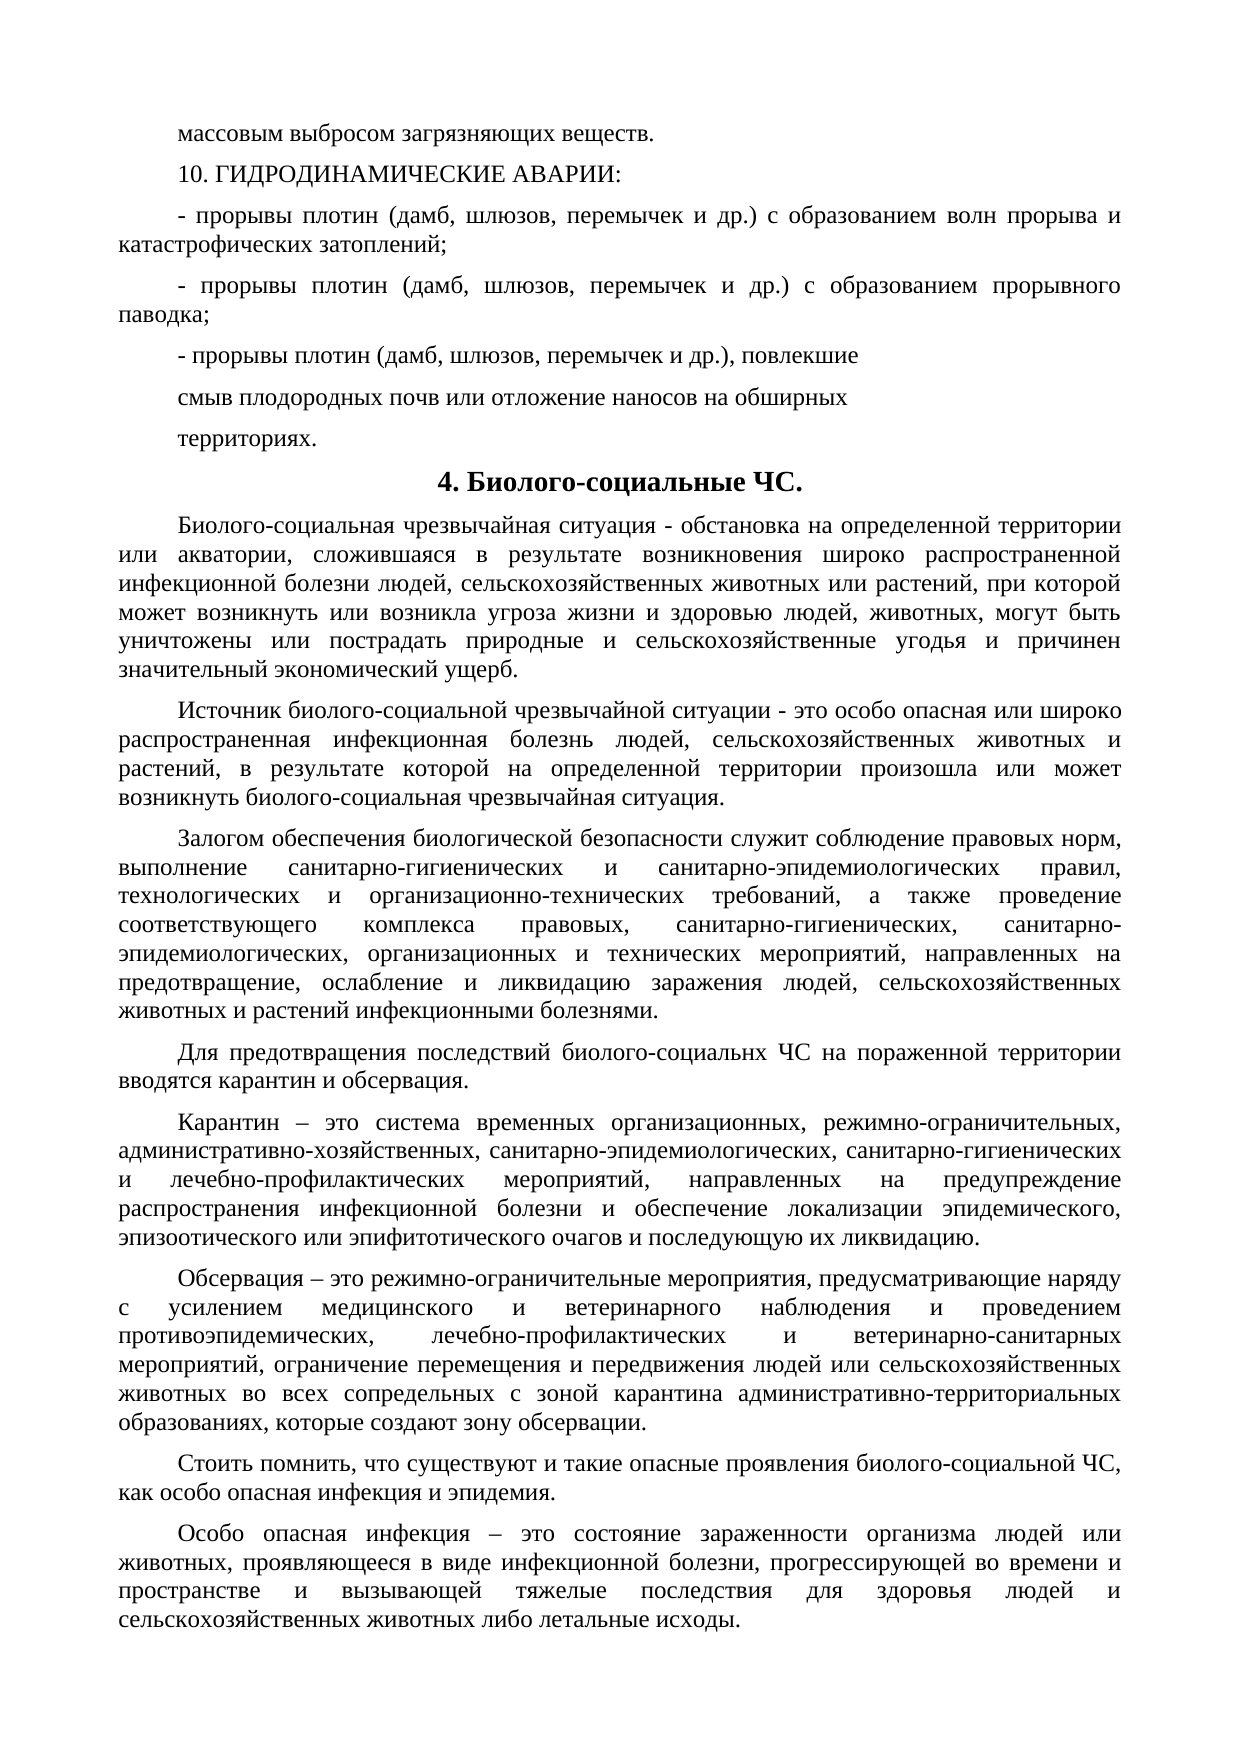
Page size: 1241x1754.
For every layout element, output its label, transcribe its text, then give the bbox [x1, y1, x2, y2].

text Особо опасная инфекция – это состояние зараженности организма людей или животных, проявляющееся в виде инфекционной болезни, прогрессирующей во времени и пространстве и вызывающей тяжелые последствия для здоровья людей и сельскохозяйственных животных либо летальные исходы. [118, 1518, 1122, 1633]
text Биолого-социальная чрезвычайная ситуация - обстановка на определенной территории или акватории, сложившаяся в результате возникновения широко распространенной инфекционной болезни людей, сельскохозяйственных животных или растений, при которой может возникнуть или возникла угроза жизни и здоровью людей, животных, могут быть уничтожены или пострадать природные и сельскохозяйственные угодья и причинен значительный экономический ущерб. [118, 510, 1122, 683]
text Обсервация – это режимно-ограничительные мероприятия, предусматривающие наряду с усилением медицинского и ветеринарного наблюдения и проведением противоэпидемических, лечебно-профилактических и ветеринарно-санитарных мероприятий, ограничение перемещения и передвижения людей или сельскохозяйственных животных во всех сопредельных с зоной карантина административно-территориальных образованиях, которые создают зону обсервации. [118, 1263, 1122, 1435]
text - прорывы плотин (дамб, шлюзов, перемычек и др.) с образованием прорывного паводка; [118, 271, 1122, 328]
text Источник биолого-социальной чрезвычайной ситуации - это особо опасная или широко распространенная инфекционная болезнь людей, сельскохозяйственных животных и растений, в результате которой на определенной территории произошла или может возникнуть биолого-социальная чрезвычайная ситуация. [118, 695, 1122, 810]
text территориях. [118, 423, 1122, 452]
text 4. Биолого-социальные ЧС. [118, 464, 1122, 498]
text Карантин – это система временных организационных, режимно-ограничительных, административно-хозяйственных, санитарно-эпидемиологических, санитарно-гигиенических и лечебно-профилактических мероприятий, направленных на предупреждение распространения инфекционной болезни и обеспечение локализации эпидемического, эпизоотического или эпифитотического очагов и последующую их ликвидацию. [118, 1107, 1122, 1250]
text - прорывы плотин (дамб, шлюзов, перемычек и др.), повлекшие [118, 341, 1122, 369]
text Для предотвращения последствий биолого-социальнх ЧС на пораженной территории вводятся карантин и обсервация. [118, 1037, 1122, 1094]
text массовым выбросом загрязняющих веществ. [118, 118, 1122, 147]
text 10. ГИДРОДИНАМИЧЕСКИЕ АВАРИИ: [118, 159, 1122, 188]
text Залогом обеспечения биологической безопасности служит соблюдение правовых норм, выполнение санитарно-гигиенических и санитарно-эпидемиологических правил, технологических и организационно-технических требований, а также проведение соответствующего комплекса правовых, санитарно-гигиенических, санитарно-эпидемиологических, организационных и технических мероприятий, направленных на предотвращение, ослабление и ликвидацию заражения людей, сельскохозяйственных животных и растений инфекционными болезнями. [118, 823, 1122, 1024]
text смыв плодородных почв или отложение наносов на обширных [118, 382, 1122, 411]
text Стоить помнить, что существуют и такие опасные проявления биолого-социальной ЧС, как особо опасная инфекция и эпидемия. [118, 1448, 1122, 1505]
text - прорывы плотин (дамб, шлюзов, перемычек и др.) с образованием волн прорыва и катастрофических затоплений; [118, 201, 1122, 258]
